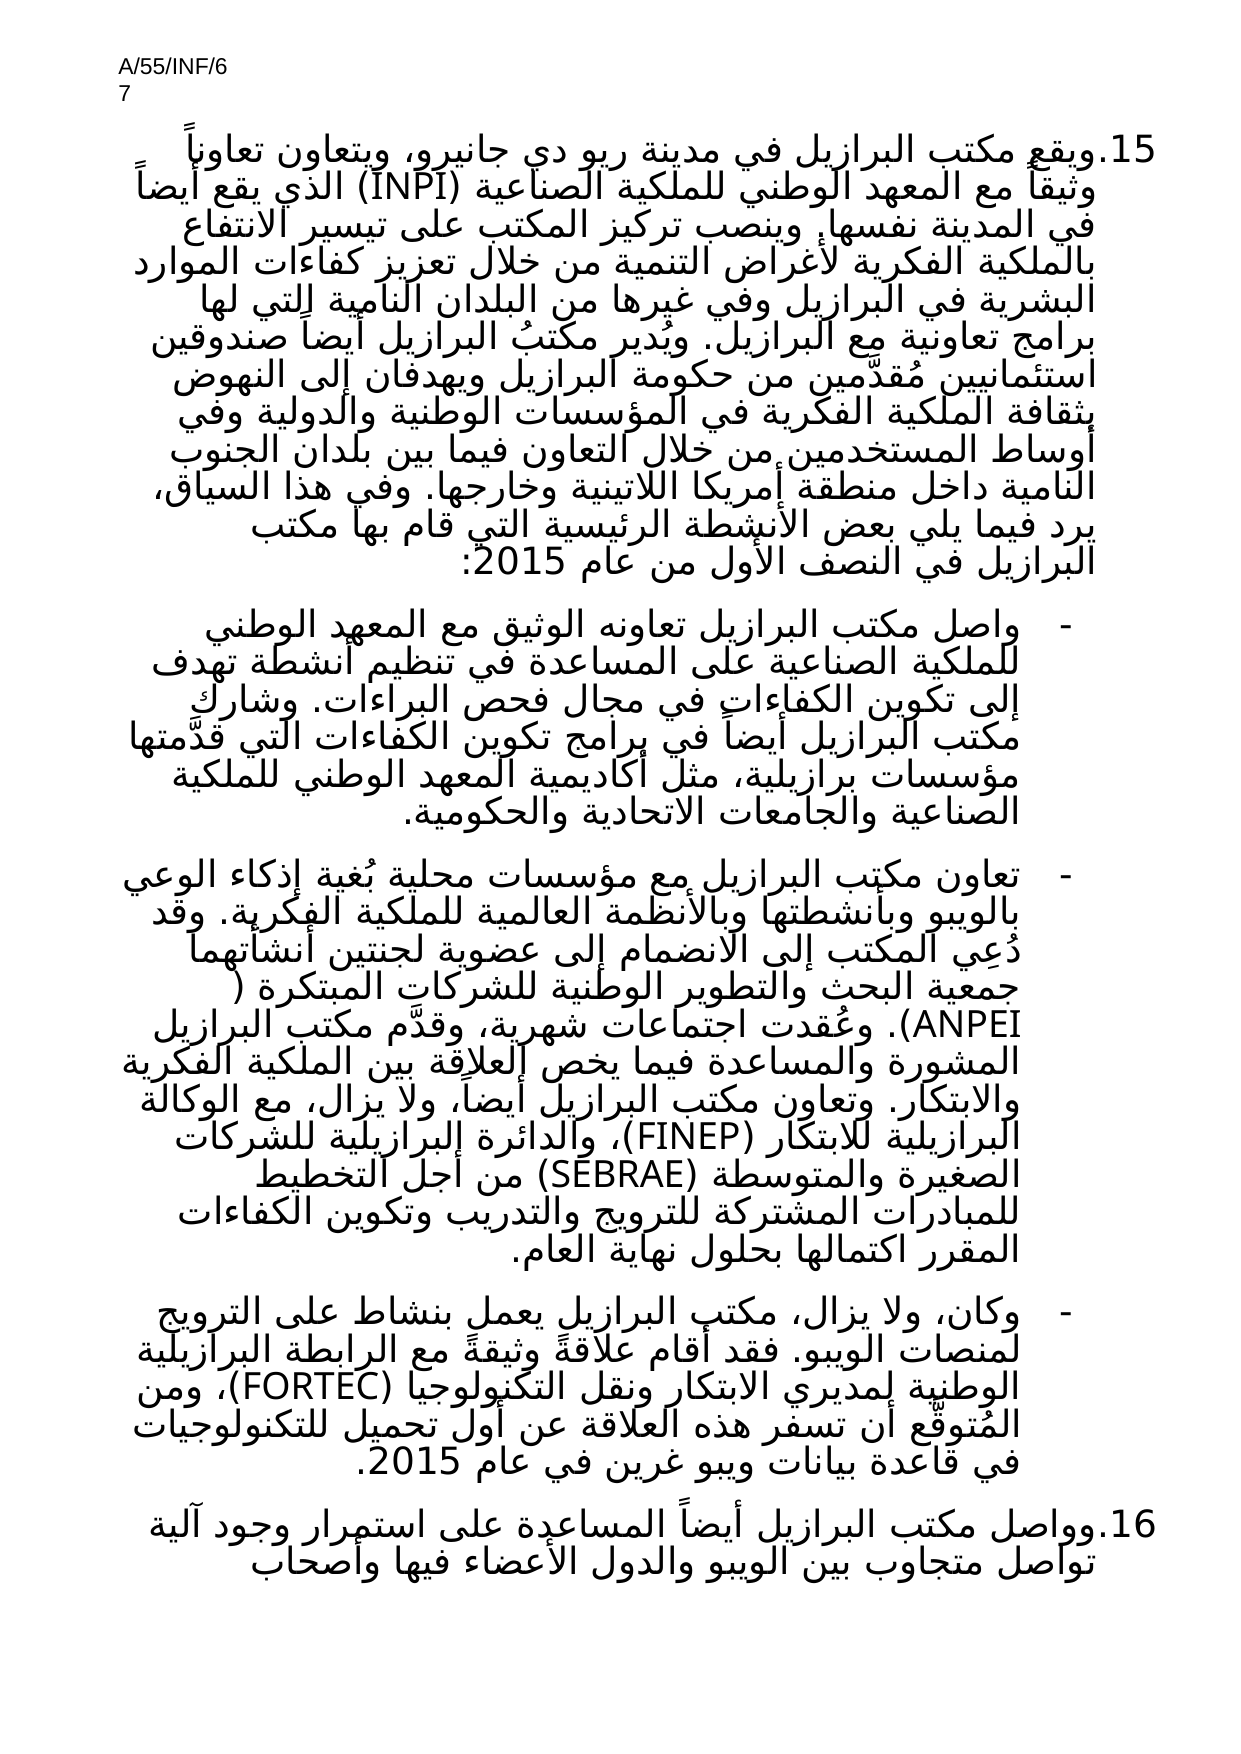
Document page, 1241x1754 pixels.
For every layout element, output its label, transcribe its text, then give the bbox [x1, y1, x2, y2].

list ويقع مكتب البرازيل في مدينة ريو دي جانيرو، ويتعاون تعاوناً وثيقاً مع المعهد الوطني للملكية الصناعية (INPI) الذي يقع أيضاً في المدينة نفسها. وينصب تركيز المكتب على تيسير الانتفاع بالملكية الفكرية لأغراض التنمية من خلال تعزيز كفاءات الموارد البشرية في البرازيل وفي غيرها من البلدان النامية التي لها برامج تعاونية مع البرازيل. ويُدير مكتبُ البرازيل أيضاً صندوقين استئمانيين مُقدَّمين من حكومة البرازيل ويهدفان إلى النهوض بثقافة الملكية الفكرية في المؤسسات الوطنية والدولية وفي أوساط المستخدمين من خلال التعاون فيما بين بلدان الجنوب النامية داخل منطقة أمريكا اللاتينية وخارجها. وفي هذا السياق، يرد فيما يلي بعض الأنشطة الرئيسية التي قام بها مكتب البرازيل في النصف الأول من عام 2015: [118, 132, 1097, 582]
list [118, 1507, 1097, 1582]
list وكان، ولا يزال، مكتب البرازيل يعمل بنشاط على الترويج لمنصات الويبو. فقد أقام علاقةً وثيقةً مع الرابطة البرازيلية الوطنية لمديري الابتكار ونقل التكنولوجيا (FORTEC)، ومن المُتوقَّع أن تسفر هذه العلاقة عن أول تحميل للتكنولوجيات في قاعدة بيانات ويبو غرين في عام 2015. [118, 1295, 1059, 1482]
list واصل مكتب البرازيل تعاونه الوثيق مع المعهد الوطني للملكية الصناعية على المساعدة في تنظيم أنشطة تهدف إلى تكوين الكفاءات في مجال فحص البراءات. وشارك مكتب البرازيل أيضاً في برامج تكوين الكفاءات التي قدَّمتها مؤسسات برازيلية، مثل أكاديمية المعهد الوطني للملكية الصناعية والجامعات الاتحادية والحكومية. [118, 607, 1059, 832]
list تعاون مكتب البرازيل مع مؤسسات محلية بُغية إذكاء الوعي بالويبو وبأنشطتها وبالأنظمة العالمية للملكية الفكرية. وقد دُعِي المكتب إلى الانضمام إلى عضوية لجنتين أنشأتهما جمعية البحث والتطوير الوطنية للشركات المبتكرة (ANPEI). وعُقدت اجتماعات شهرية، وقدَّم مكتب البرازيل المشورة والمساعدة فيما يخص العلاقة بين الملكية الفكرية والابتكار. وتعاون مكتب البرازيل أيضاً، ولا يزال، مع الوكالة البرازيلية للابتكار (FINEP)، والدائرة البرازيلية للشركات الصغيرة والمتوسطة (SEBRAE) من أجل التخطيط للمبادرات المشتركة للترويج والتدريب وتكوين الكفاءات المقرر اكتمالها بحلول نهاية العام. [118, 857, 1059, 1270]
